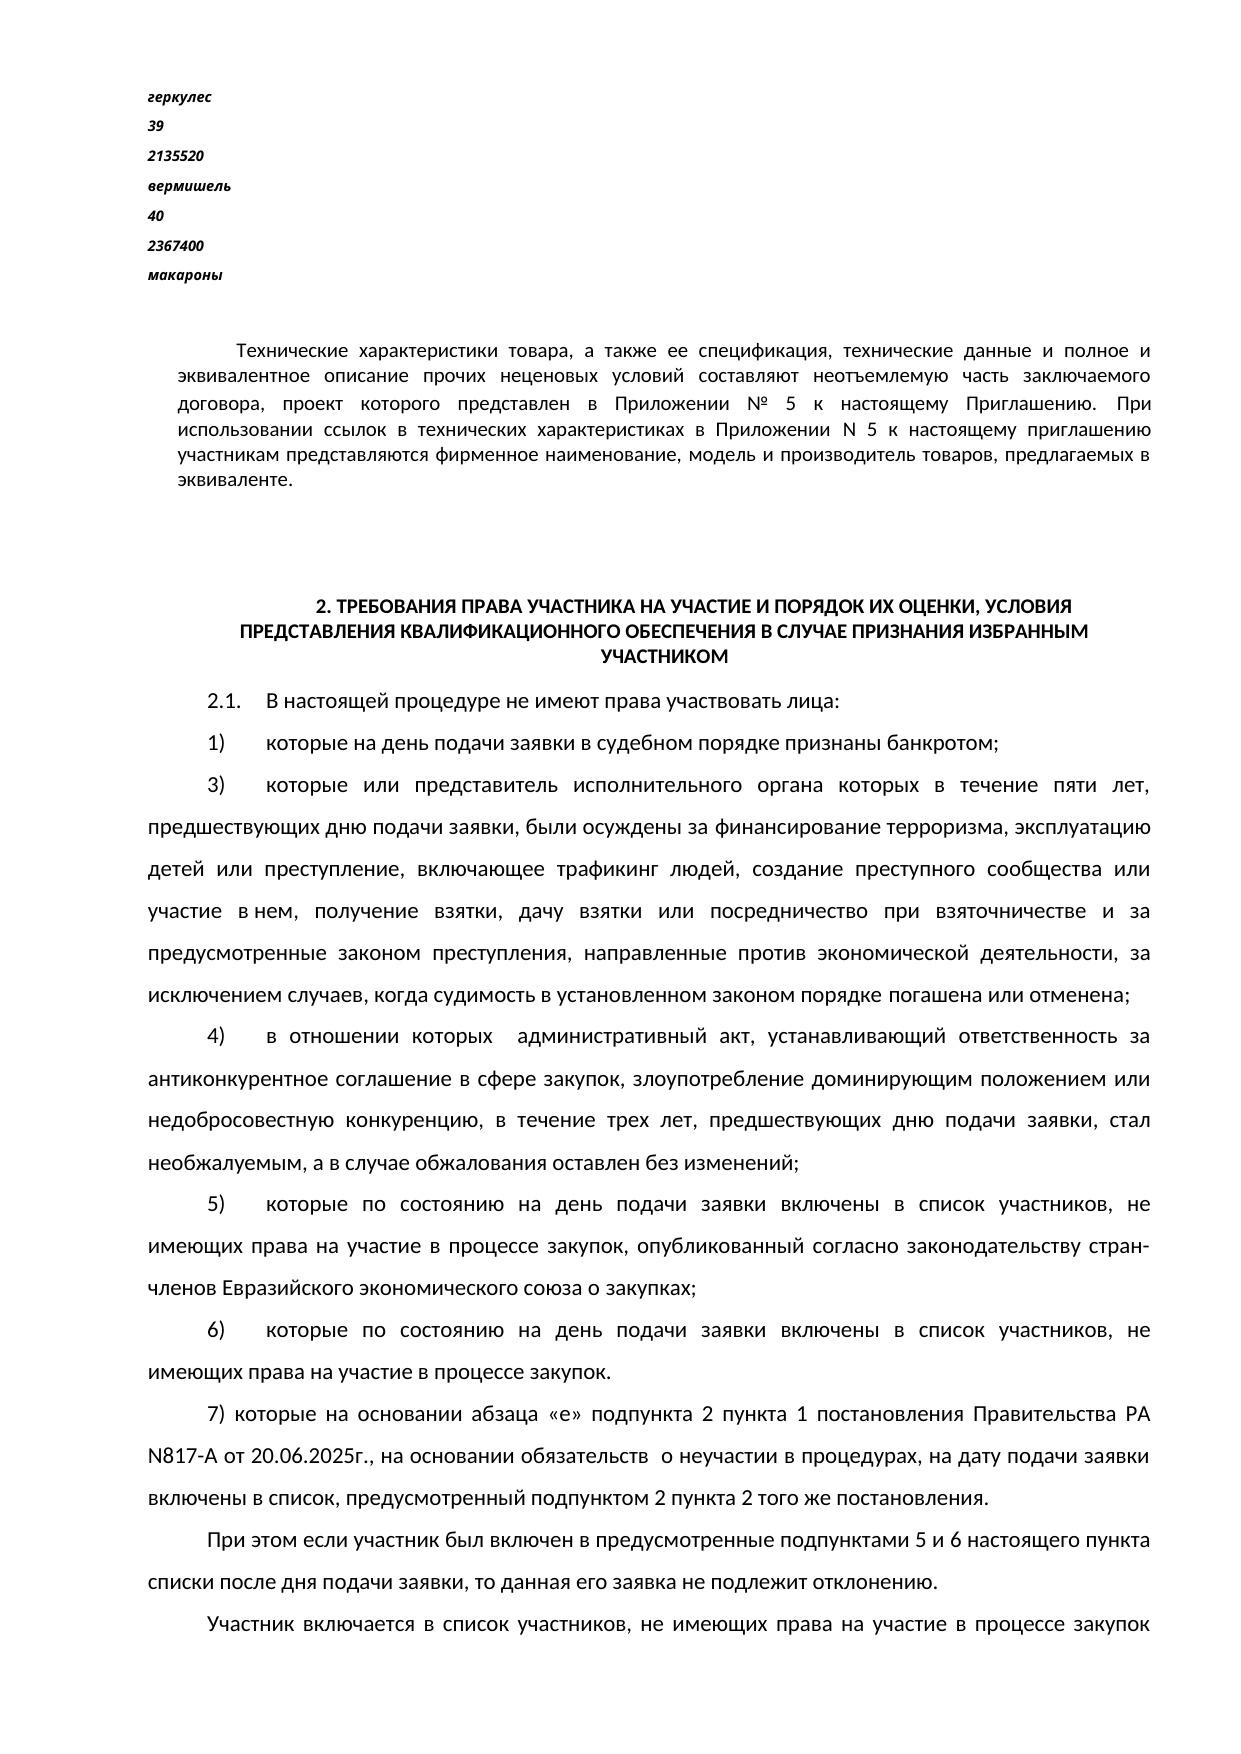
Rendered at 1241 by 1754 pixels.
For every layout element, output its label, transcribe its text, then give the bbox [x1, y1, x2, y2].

text 5) которые по состоянию на день подачи заявки включены в список участников, не имеющих права на участие в процессе закупок, опубликованный согласно законодательству стран-членов Евразийского экономического союза о закупках; [148, 1189, 1152, 1302]
text При этом если участник был включен в предусмотренные подпунктами 5 и 6 настоящего пункта списки после дня подачи заявки, то данная его заявка не подлежит отклонению. [148, 1525, 1152, 1595]
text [148, 1609, 1152, 1637]
text 6) которые по состоянию на день подачи заявки включены в список участников, не имеющих права на участие в процессе закупок. [148, 1316, 1152, 1386]
text 2. ТРЕБОВАНИЯ ПРАВА УЧАСТНИКА НА УЧАСТИЕ И ПОРЯДОК ИХ ОЦЕНКИ, УСЛОВИЯ ПРЕДСТАВЛЕНИЯ КВАЛИФИКАЦИОННОГО ОБЕСПЕЧЕНИЯ В СЛУЧАЕ ПРИЗНАНИЯ ИЗБРАННЫМ УЧАСТНИКОМ [177, 593, 1152, 669]
text 1) которые на день подачи заявки в судебном порядке признаны банкротом; [148, 728, 1152, 756]
text 4) в отношении которых административный акт, устанавливающий ответственность за антиконкурентное соглашение в сфере закупок, злоупотребление доминирующим положением или недобросовестную конкуренцию, в течение трех лет, предшествующих дню подачи заявки, стал необжалуемым, а в случае обжалования оставлен без изменений; [148, 1022, 1152, 1176]
text 7) которые на основании абзаца «е» подпункта 2 пункта 1 постановления Правительства РА N817-А от 20.06.2025г., на основании обязательств o неучастии в процедурах, на дату подачи заявки включены в список, предусмотренный подпунктом 2 пункта 2 того же постановления. [148, 1399, 1152, 1511]
text Технические характеристики товара, а также ее спецификация, технические данные и полное и эквивалентное описание прочих неценовых условий составляют неотъемлемую часть заключаемого договора, проект которого представлен в Приложении № 5 к настоящему Приглашению. При использовании ссылок в технических характеристиках в Приложении N 5 к настоящему приглашению участникам представляются фирменное наименование, модель и производитель товаров, предлагаемых в эквиваленте. [177, 337, 1152, 492]
text 2.1. В настоящей процедуре не имеют права участвовать лица: [148, 686, 1152, 714]
text 3) которые или представитель исполнительного органа которых в течение пяти лет, предшествующих дню подачи заявки, были осуждены за финансирование терроризма, эксплуатацию детей или преступление, включающее трафикинг людей, создание преступного сообщества или участие в нем, получение взятки, дачу взятки или посредничество при взяточничестве и за предусмотренные законом преступления, направленные против экономической деятельности, за исключением случаев, когда судимость в установленном законом порядке погашена или отменена; [148, 770, 1152, 1008]
